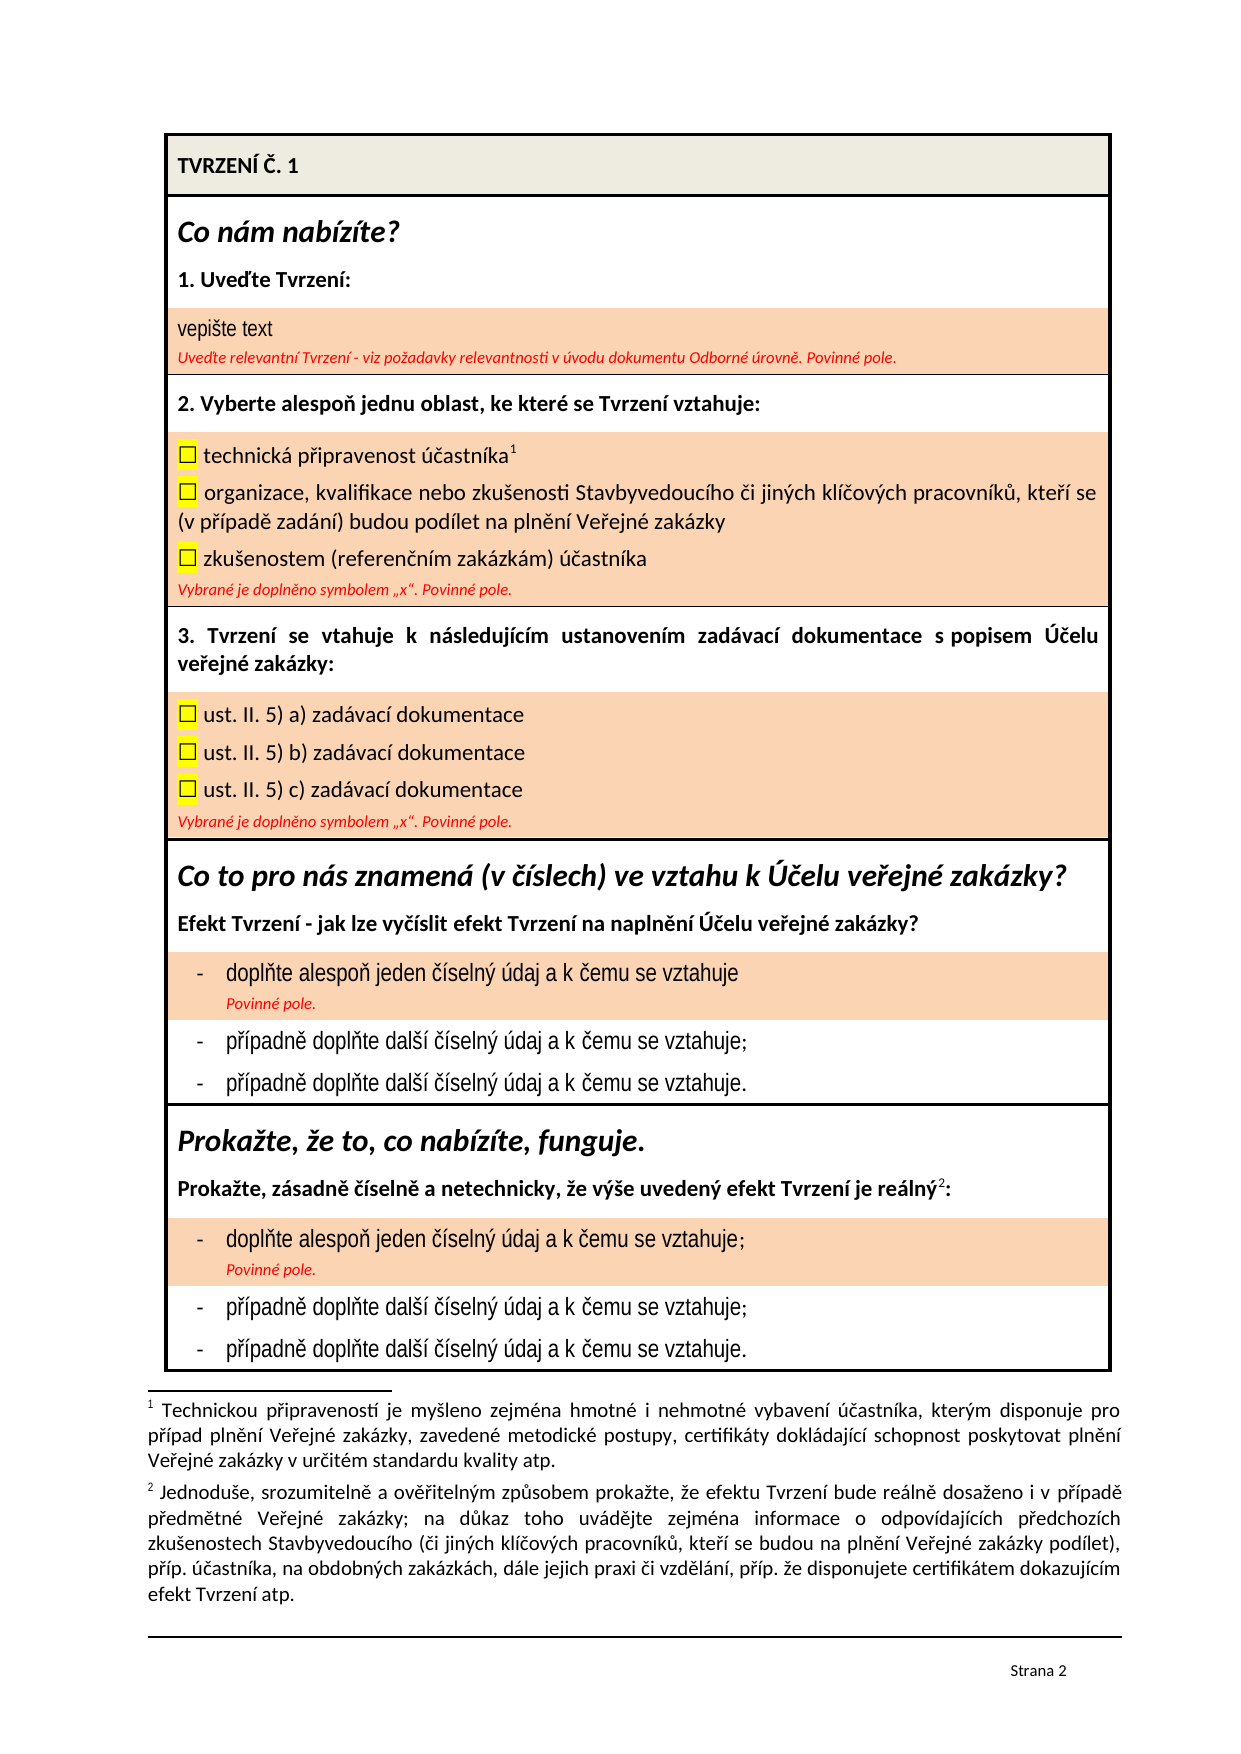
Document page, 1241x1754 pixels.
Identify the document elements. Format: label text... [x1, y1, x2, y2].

table_cell . [168, 1062, 1108, 1103]
table_cell Co nám nabízíte? 1. Uveďte Tvrzení: [168, 197, 1108, 308]
table_cell . [168, 1328, 1108, 1369]
table_cell Prokažte, že to, co nabízíte, funguje. Prokažte, zásadně číselně a netechnicky, že výše uvedený efekt Tvrzení je reálný: [168, 1106, 1108, 1218]
table_cell Povinné pole. [168, 952, 1108, 1020]
table_cell ; Povinné pole. [168, 1218, 1108, 1286]
table_cell ust. II. 5) a) zadávací dokumentace ust. II. 5) b) zadávací dokumentace ust. II. 5) c) zadávací dokumentace Vybrané je doplněno symbolem „x“. Povinné pole. [168, 692, 1108, 837]
table_header tvrzení č. 1 [168, 136, 1108, 194]
table_cell 3. Tvrzení se vtahuje k následujícím ustanovením zadávací dokumentace s popisem Účelu veřejné zakázky: [168, 607, 1108, 692]
table_cell Uveďte relevantní Tvrzení - viz požadavky relevantnosti v úvodu dokumentu Odborné úrovně. Povinné pole. [168, 308, 1108, 374]
table_cell Co to pro nás znamená (v číslech) ve vztahu k Účelu veřejné zakázky? Efekt Tvrzení - jak lze vyčíslit efekt Tvrzení na naplnění Účelu veřejné zakázky? [168, 841, 1108, 952]
table_cell ; [168, 1286, 1108, 1327]
table_cell 2. Vyberte alespoň jednu oblast, ke které se Tvrzení vztahuje: [168, 375, 1108, 432]
table_cell ; [168, 1020, 1108, 1062]
table_cell technická připravenost účastníka organizace, kvalifikace nebo zkušenosti Stavbyvedoucího či jiných klíčových pracovníků, kteří se (v případě zadání) budou podílet na plnění Veřejné zakázky zkušenostem (referenčním zakázkám) účastníka Vybrané je doplněno symbolem „x“. Povinné pole. [168, 432, 1108, 606]
